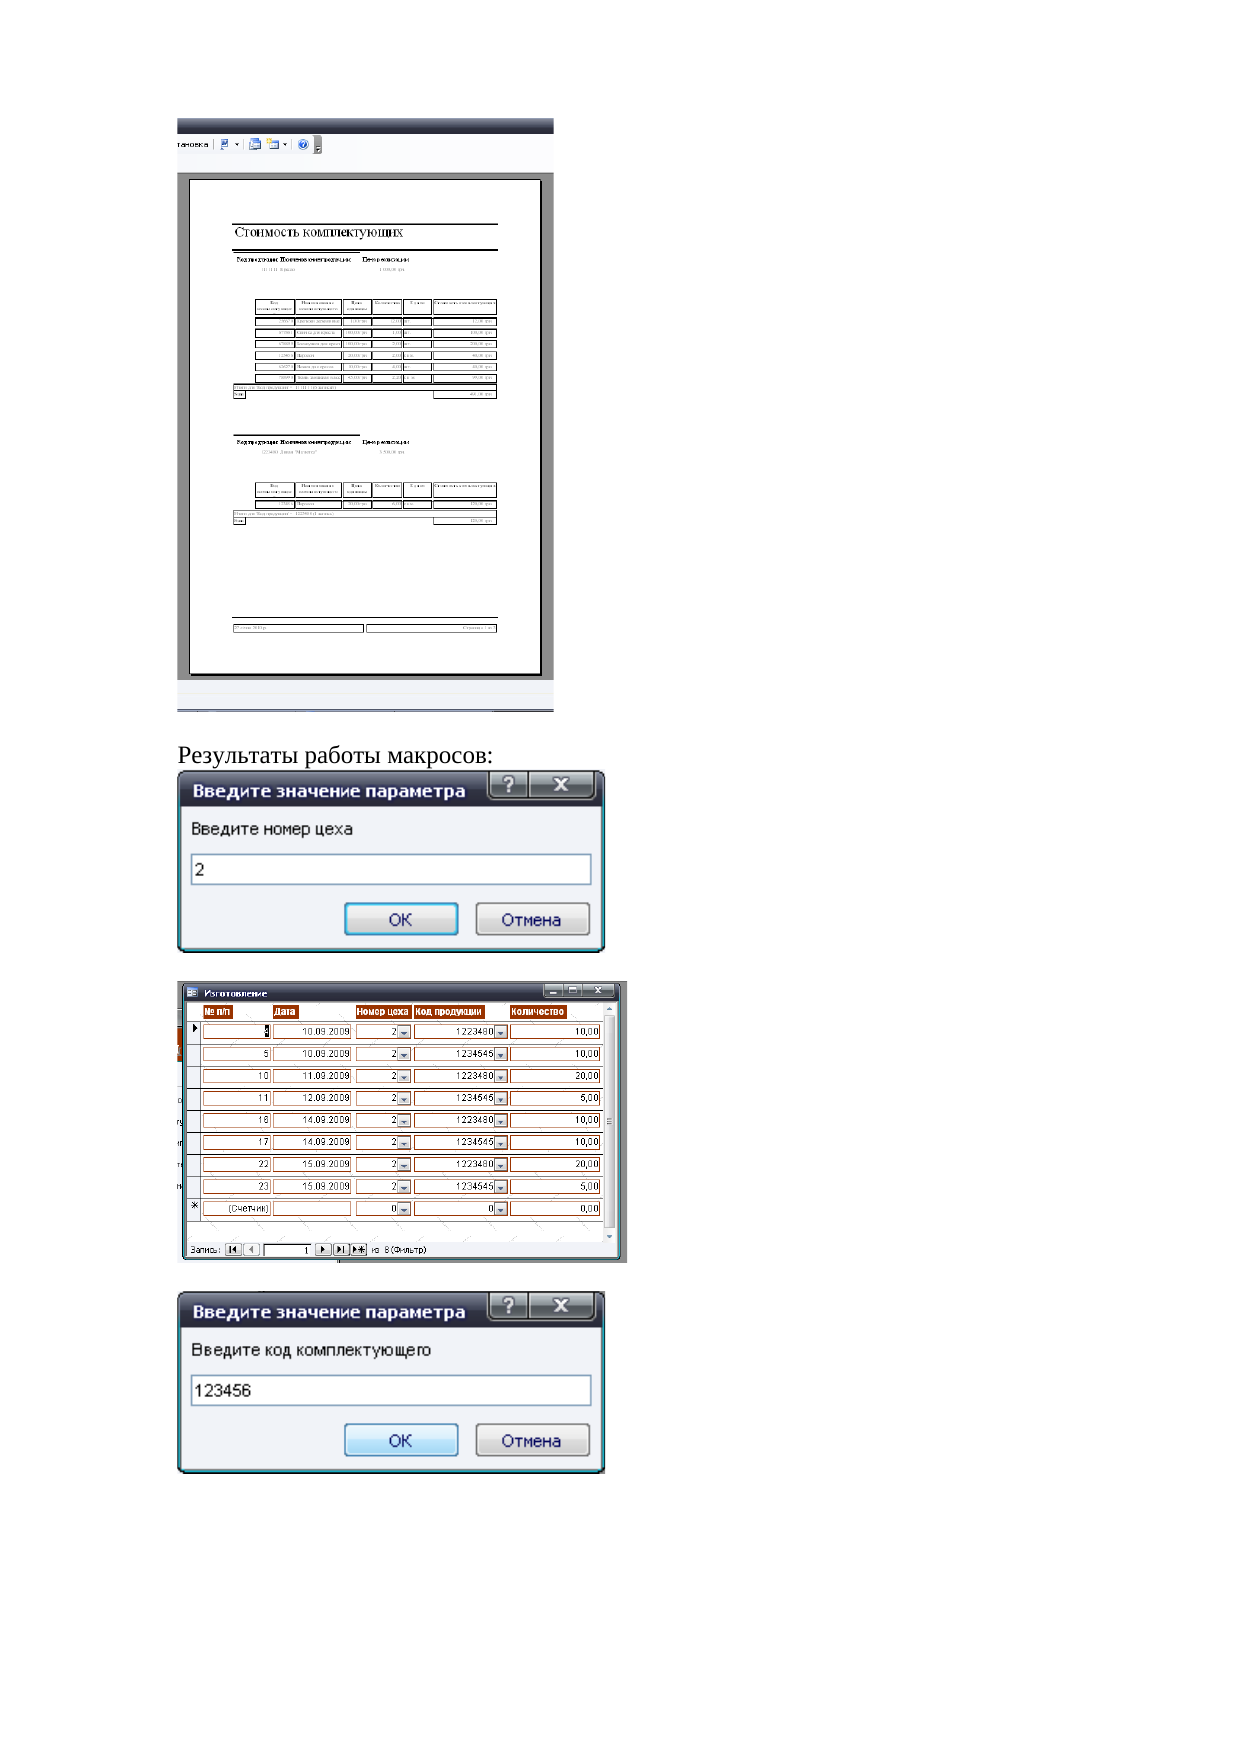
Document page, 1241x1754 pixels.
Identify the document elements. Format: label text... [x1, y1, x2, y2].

picture [177, 769, 606, 953]
picture [177, 1291, 606, 1474]
picture [177, 118, 554, 712]
text Результаты работы макросов: [177, 741, 1152, 769]
picture [177, 981, 628, 1263]
